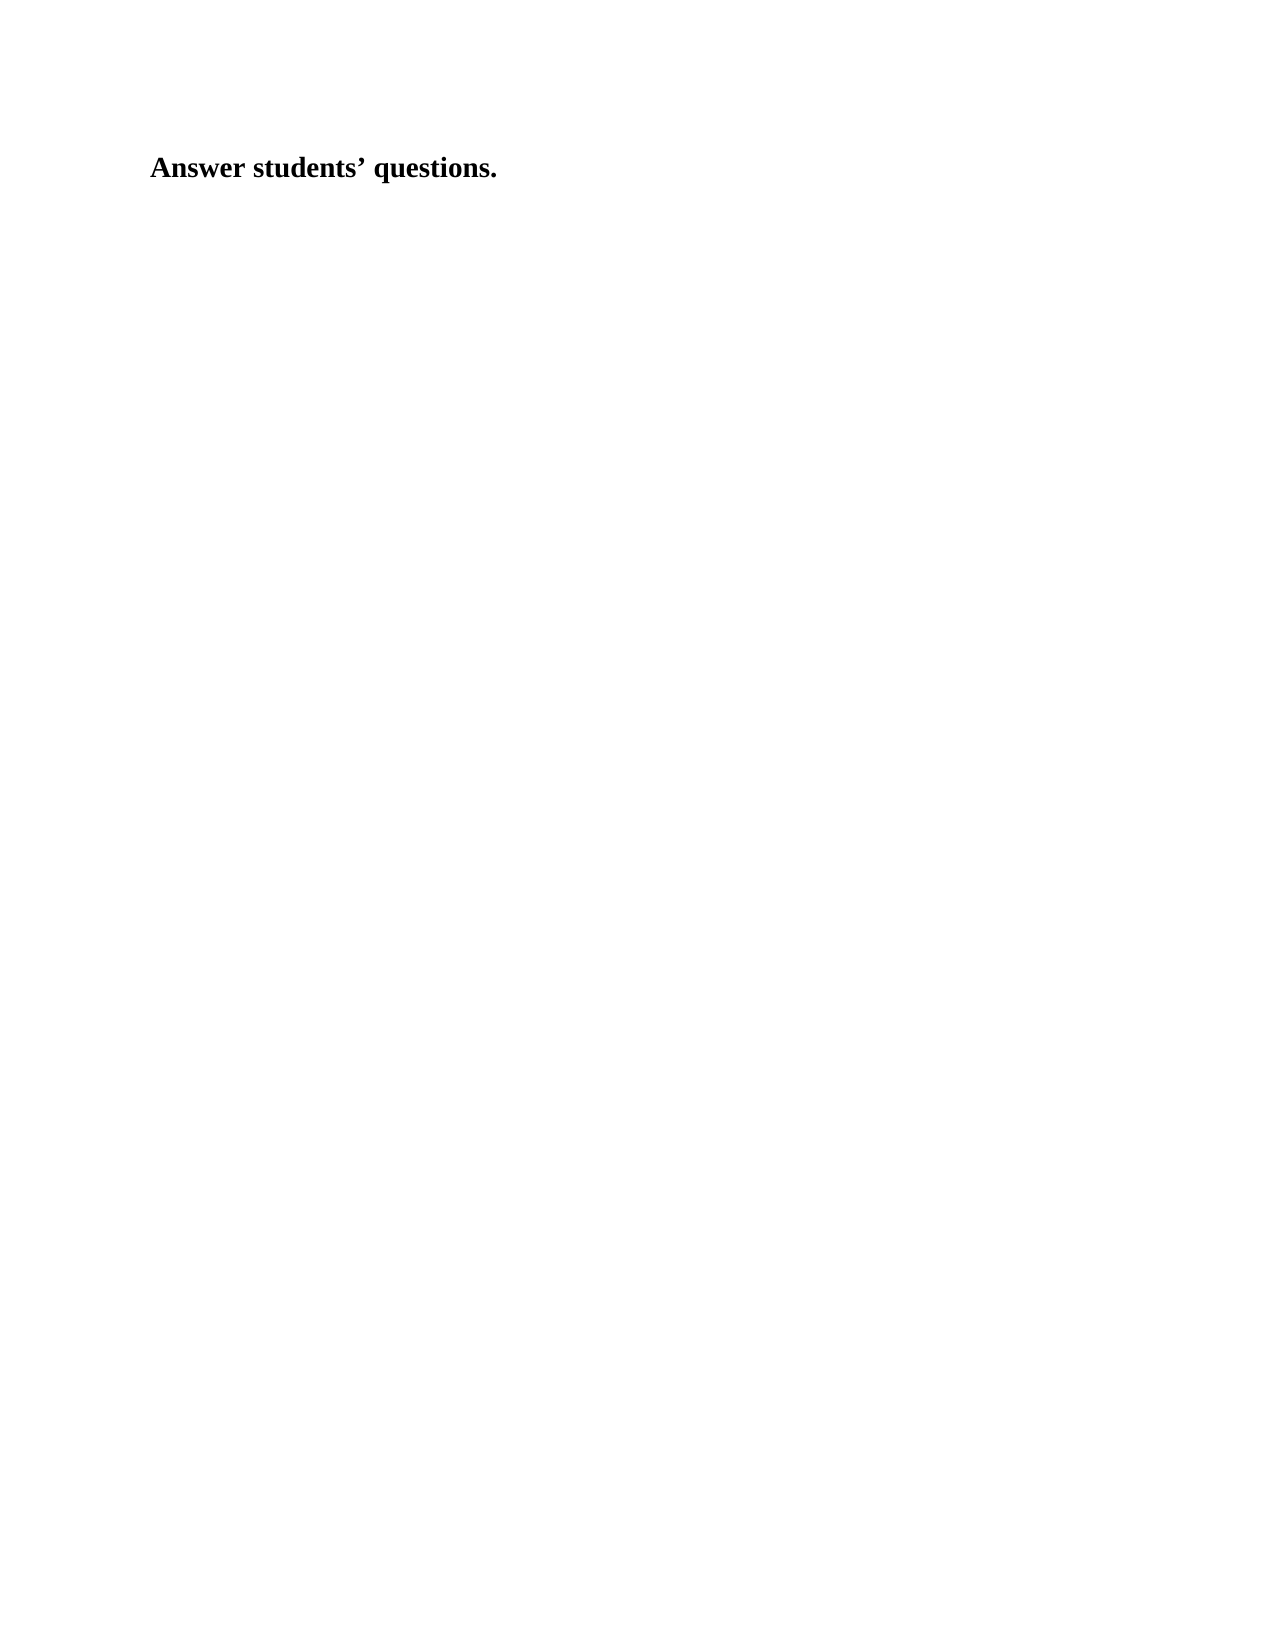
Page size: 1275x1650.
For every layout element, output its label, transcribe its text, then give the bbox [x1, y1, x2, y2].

text Answer students’ questions. [150, 150, 1125, 183]
